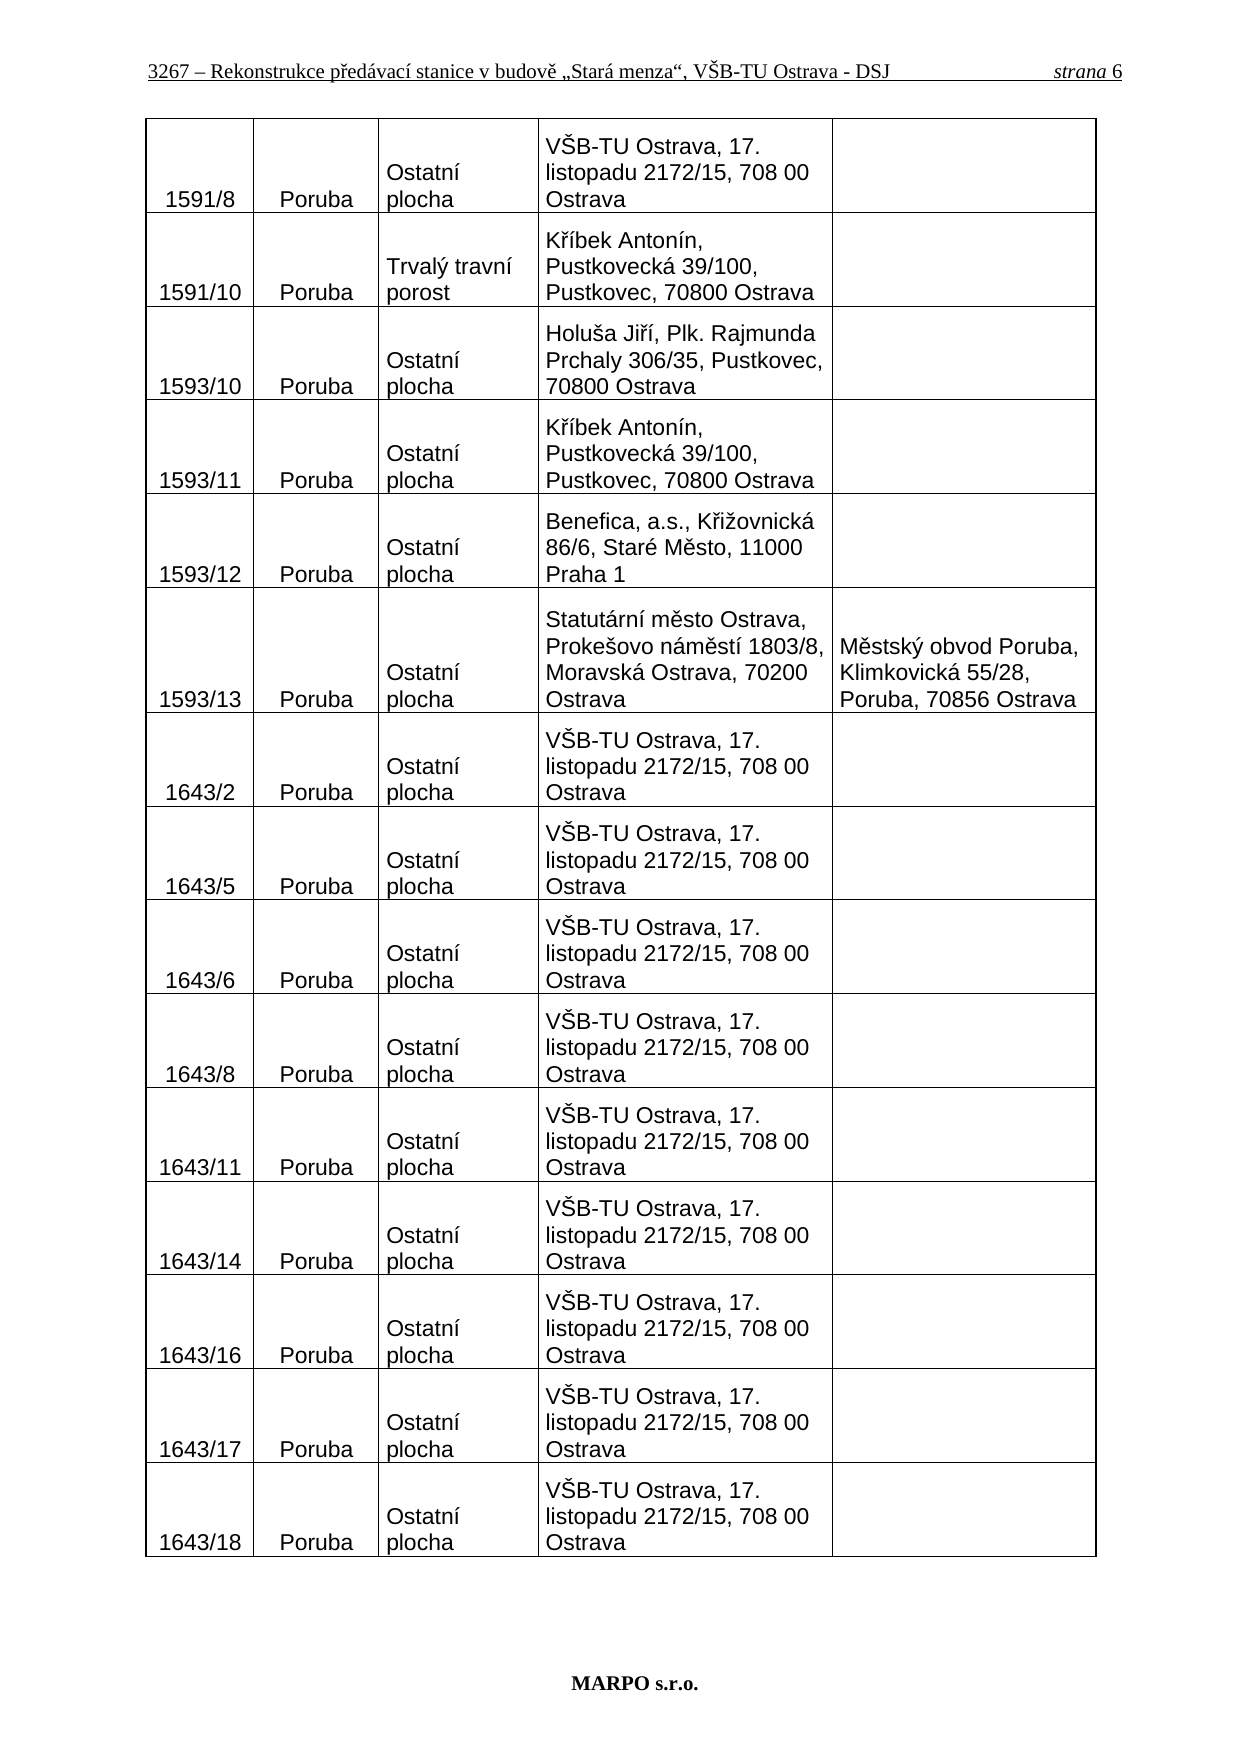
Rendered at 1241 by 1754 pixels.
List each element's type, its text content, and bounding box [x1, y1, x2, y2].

table_cell 1643/6 [147, 900, 253, 993]
table_cell 1593/13 [147, 588, 253, 712]
table_cell [833, 400, 1095, 493]
table_cell [833, 807, 1095, 899]
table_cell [539, 1463, 832, 1556]
table_cell [833, 494, 1095, 587]
table_cell Ostatní plocha [379, 1182, 538, 1274]
table_cell 1643/14 [147, 1182, 253, 1274]
table_cell Holuša Jiří, Plk. Rajmunda Prchaly 306/35, Pustkovec, 70800 Ostrava [539, 307, 832, 399]
table_cell Benefica, a.s., Křižovnická 86/6, Staré Město, 11000 Praha 1 [539, 494, 832, 587]
table_cell [833, 900, 1095, 993]
table_cell Poruba [254, 400, 378, 493]
table_cell Poruba [254, 307, 378, 399]
table_cell VŠB-TU Ostrava, 17. listopadu 2172/15, 708 00 Ostrava [539, 994, 832, 1087]
table_cell Ostatní plocha [379, 1088, 538, 1181]
table_cell Poruba [254, 900, 378, 993]
table_cell VŠB-TU Ostrava, 17. listopadu 2172/15, 708 00 Ostrava [539, 1275, 832, 1368]
table_cell Ostatní plocha [379, 494, 538, 587]
table_cell Poruba [254, 588, 378, 712]
table_cell Ostatní plocha [379, 307, 538, 399]
table_cell Poruba [254, 213, 378, 306]
table_cell [833, 213, 1095, 306]
table_cell [833, 1088, 1095, 1181]
table_cell Poruba [254, 994, 378, 1087]
table_cell Poruba [254, 1088, 378, 1181]
table_cell 1643/17 [147, 1369, 253, 1462]
table_cell Poruba [254, 1275, 378, 1368]
table_cell Městský obvod Poruba, Klimkovická 55/28, Poruba, 70856 Ostrava [833, 588, 1095, 712]
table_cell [539, 1369, 832, 1462]
table_cell 1593/12 [147, 494, 253, 587]
table_cell Poruba [254, 1463, 378, 1556]
table_cell 1593/10 [147, 307, 253, 399]
table_cell VŠB-TU Ostrava, 17. listopadu 2172/15, 708 00 Ostrava [539, 900, 832, 993]
table_cell Poruba [254, 807, 378, 899]
table_cell Poruba [254, 713, 378, 806]
table_cell VŠB-TU Ostrava, 17. listopadu 2172/15, 708 00 Ostrava [539, 713, 832, 806]
table_cell Ostatní plocha [379, 994, 538, 1087]
table_cell [833, 1275, 1095, 1368]
table_cell VŠB-TU Ostrava, 17. listopadu 2172/15, 708 00 Ostrava [539, 1182, 832, 1274]
table_cell Poruba [254, 1182, 378, 1274]
table_cell Poruba [254, 1369, 378, 1462]
table_cell [833, 713, 1095, 806]
table_cell Ostatní plocha [379, 713, 538, 806]
table_cell Ostatní plocha [379, 1369, 538, 1462]
table_cell [833, 994, 1095, 1087]
table_cell 1643/2 [147, 713, 253, 806]
table_cell [833, 1463, 1095, 1556]
table_cell Statutární město Ostrava, Prokešovo náměstí 1803/8, Moravská Ostrava, 70200 Ostrava [539, 588, 832, 712]
table_cell Ostatní plocha [379, 588, 538, 712]
table_cell Ostatní plocha [379, 1463, 538, 1556]
table_cell Ostatní plocha [379, 400, 538, 493]
table_cell 1643/18 [147, 1463, 253, 1556]
table_cell Poruba [254, 494, 378, 587]
table_cell Ostatní plocha [379, 119, 538, 212]
table_cell 1643/8 [147, 994, 253, 1087]
table_cell 1643/16 [147, 1275, 253, 1368]
table_cell [833, 1182, 1095, 1274]
table_cell 1591/8 [147, 119, 253, 212]
table_cell 1643/5 [147, 807, 253, 899]
table_cell Ostatní plocha [379, 807, 538, 899]
table_cell VŠB-TU Ostrava, 17. listopadu 2172/15, 708 00 Ostrava [539, 1088, 832, 1181]
table_cell VŠB-TU Ostrava, 17. listopadu 2172/15, 708 00 Ostrava [539, 807, 832, 899]
table_cell Trvalý travní porost [379, 213, 538, 306]
table_cell Kříbek Antonín, Pustkovecká 39/100, Pustkovec, 70800 Ostrava [539, 400, 832, 493]
table_cell [833, 1369, 1095, 1462]
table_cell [539, 119, 832, 212]
table_cell 1643/11 [147, 1088, 253, 1181]
table_cell Poruba [254, 119, 378, 212]
table_cell Ostatní plocha [379, 900, 538, 993]
table_cell Ostatní plocha [379, 1275, 538, 1368]
table_cell [833, 119, 1095, 212]
table_cell [833, 307, 1095, 399]
table_cell 1591/10 [147, 213, 253, 306]
table_cell Kříbek Antonín, Pustkovecká 39/100, Pustkovec, 70800 Ostrava [539, 213, 832, 306]
table_cell 1593/11 [147, 400, 253, 493]
